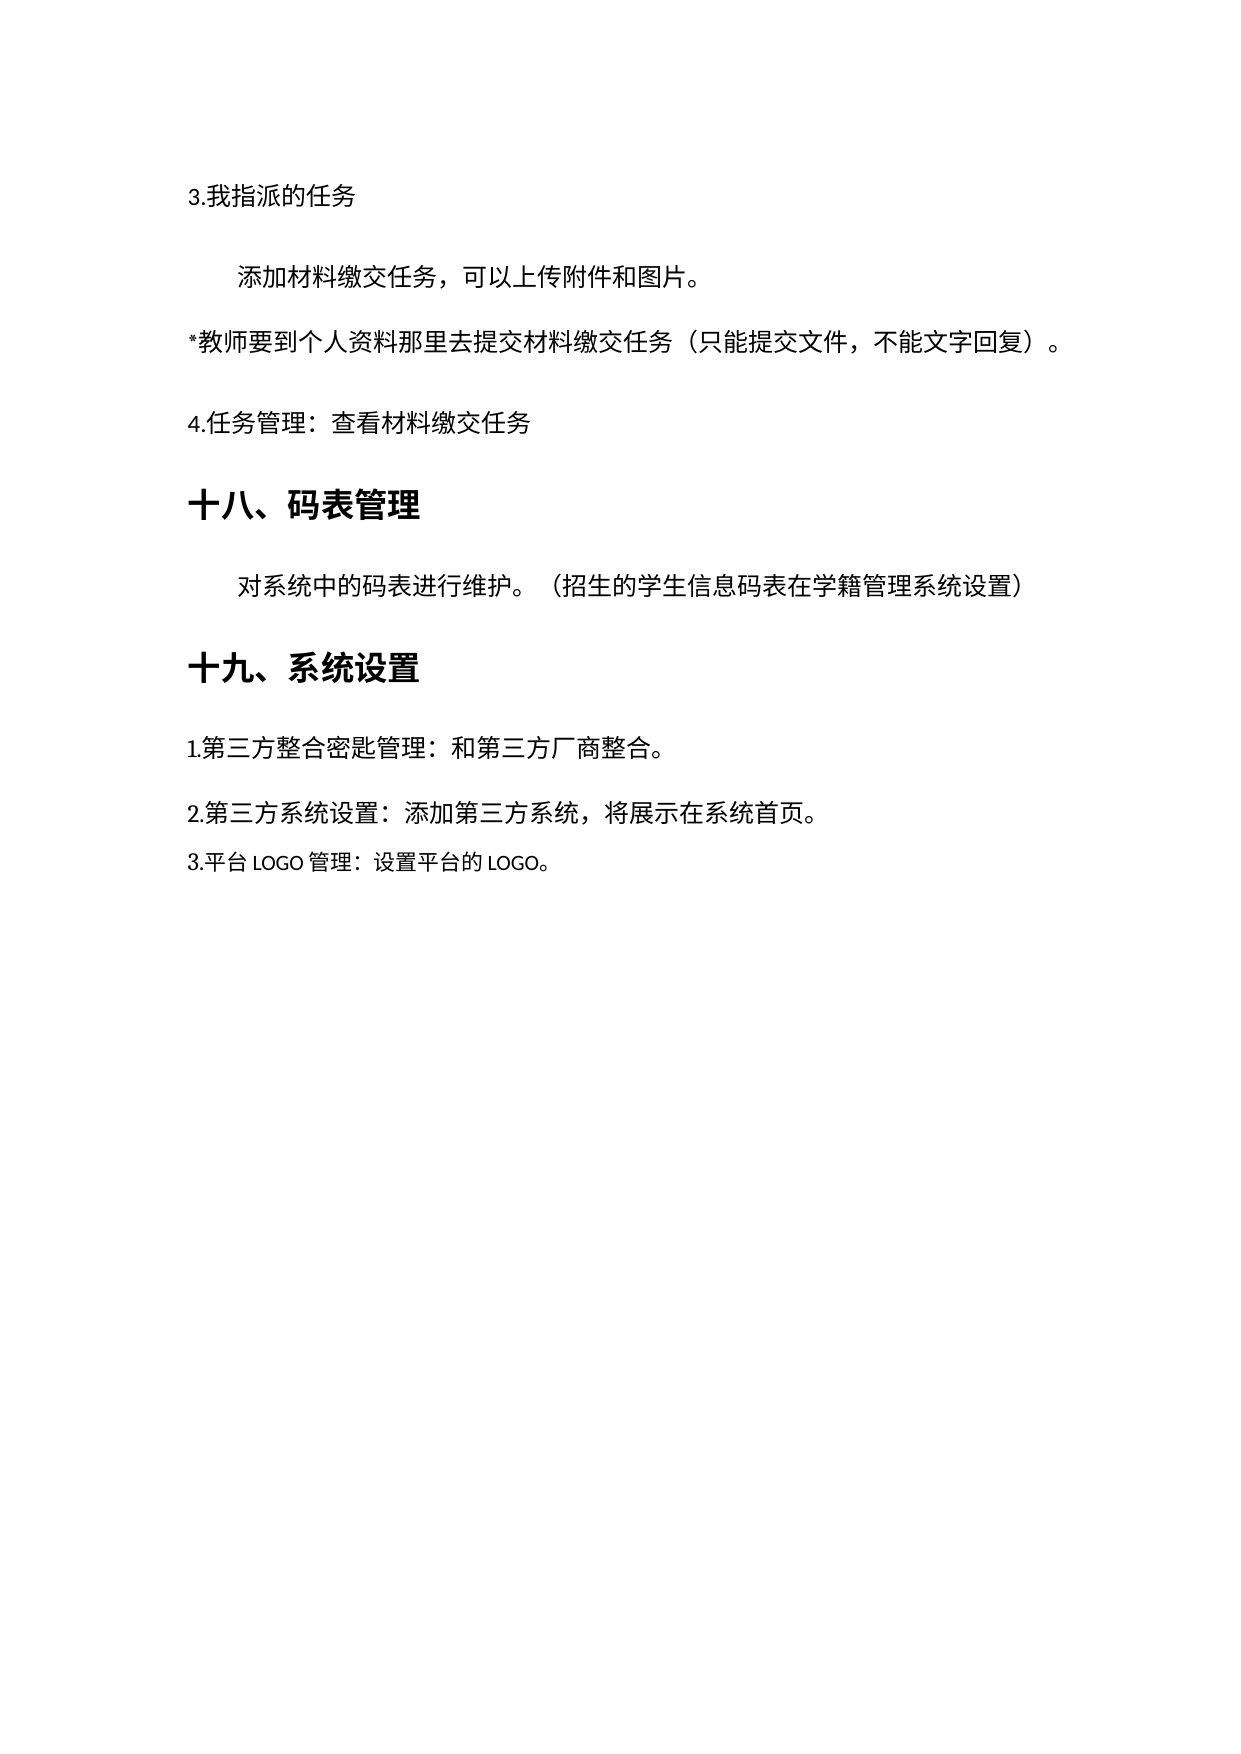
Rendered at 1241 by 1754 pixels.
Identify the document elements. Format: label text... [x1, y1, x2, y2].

text 2.第三方系统设置：添加第三方系统，将展示在系统首页。 [187, 779, 1053, 844]
text 添加材料缴交任务，可以上传附件和图片。 [187, 243, 1053, 308]
text 3.平台LOGO管理：设置平台的LOGO。 [187, 844, 1053, 877]
subtitle 3.我指派的任务 [187, 162, 1053, 227]
subtitle 十九、系统设置 [187, 633, 1053, 698]
subtitle 十八、码表管理 [187, 471, 1053, 536]
text *教师要到个人资料那里去提交材料缴交任务（只能提交文件，不能文字回复）。 [187, 308, 1053, 373]
subtitle 4.任务管理：查看材料缴交任务 [187, 389, 1053, 454]
text 对系统中的码表进行维护。（招生的学生信息码表在学籍管理系统设置） [187, 552, 1053, 617]
text 1.第三方整合密匙管理：和第三方厂商整合。 [187, 714, 1053, 779]
